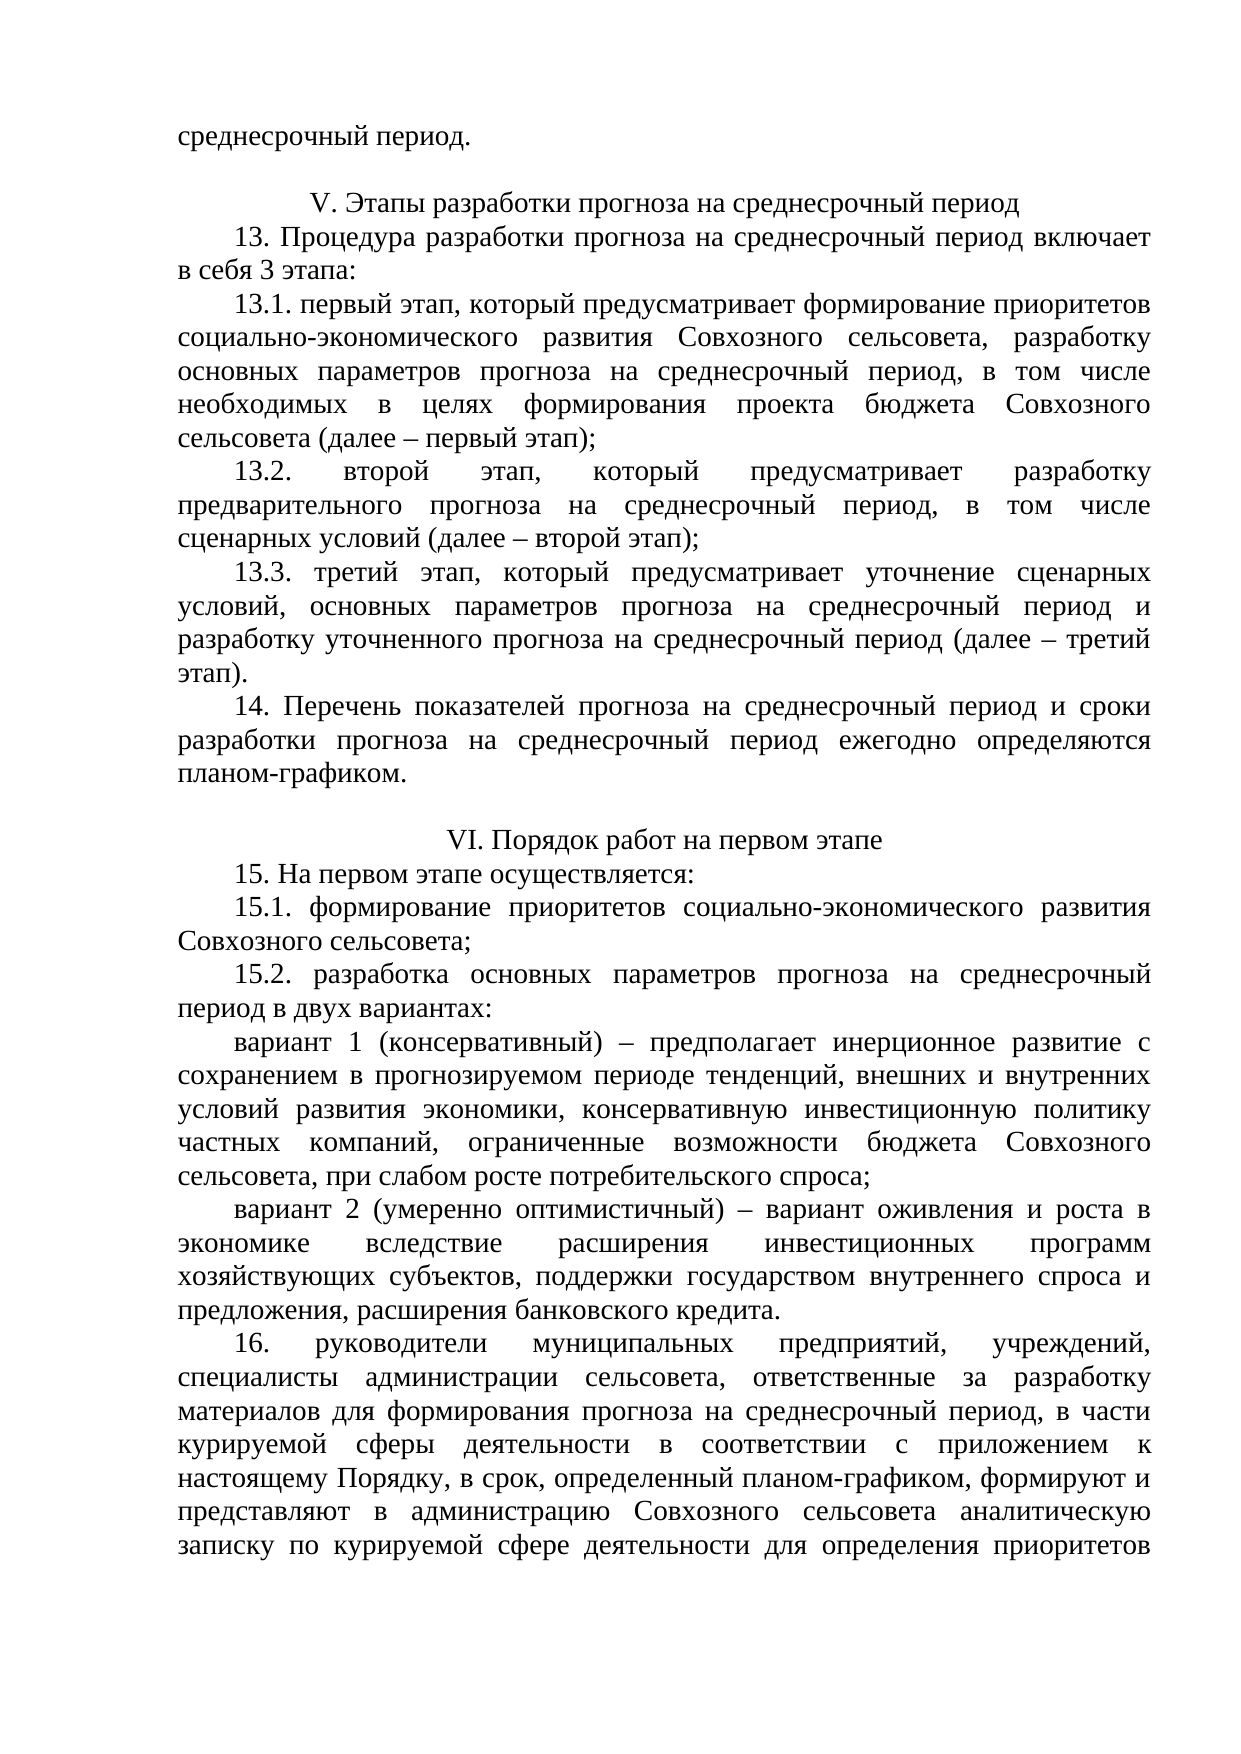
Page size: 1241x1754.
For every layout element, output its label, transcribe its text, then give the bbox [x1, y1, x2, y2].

text 13.1. первый этап, который предусматривает формирование приоритетов социально-экономического развития Совхозного сельсовета, разработку основных параметров прогноза на среднесрочный период, в том числе необходимых в целях формирования проекта бюджета Совхозного сельсовета (далее – первый этап); [177, 286, 1152, 453]
text V. Этапы разработки прогноза на среднесрочный период [177, 185, 1152, 219]
text VI. Порядок работ на первом этапе [177, 822, 1152, 856]
text 13.3. третий этап, который предусматривает уточнение сценарных условий, основных параметров прогноза на среднесрочный период и разработку уточненного прогноза на среднесрочный период (далее – третий этап). [177, 554, 1152, 688]
text 15. На первом этапе осуществляется: [177, 856, 1152, 889]
text 13. Процедура разработки прогноза на среднесрочный период включает в себя 3 этапа: [177, 219, 1152, 286]
text вариант 2 (умеренно оптимистичный) – вариант оживления и роста в экономике вследствие расширения инвестиционных программ хозяйствующих субъектов, поддержки государством внутреннего спроса и предложения, расширения банковского кредита. [177, 1191, 1152, 1326]
text 15.2. разработка основных параметров прогноза на среднесрочный период в двух вариантах: [177, 957, 1152, 1024]
text 13.2. второй этап, который предусматривает разработку предварительного прогноза на среднесрочный период, в том числе сценарных условий (далее – второй этап); [177, 453, 1152, 554]
text вариант 1 (консервативный) – предполагает инерционное развитие с сохранением в прогнозируемом периоде тенденций, внешних и внутренних условий развития экономики, консервативную инвестиционную политику частных компаний, ограниченные возможности бюджета Совхозного сельсовета, при слабом росте потребительского спроса; [177, 1024, 1152, 1191]
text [177, 118, 1152, 152]
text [177, 1326, 1152, 1560]
text 15.1. формирование приоритетов социально-экономического развития Совхозного сельсовета; [177, 889, 1152, 957]
text 14. Перечень показателей прогноза на среднесрочный период и сроки разработки прогноза на среднесрочный период ежегодно определяются планом-графиком. [177, 688, 1152, 789]
